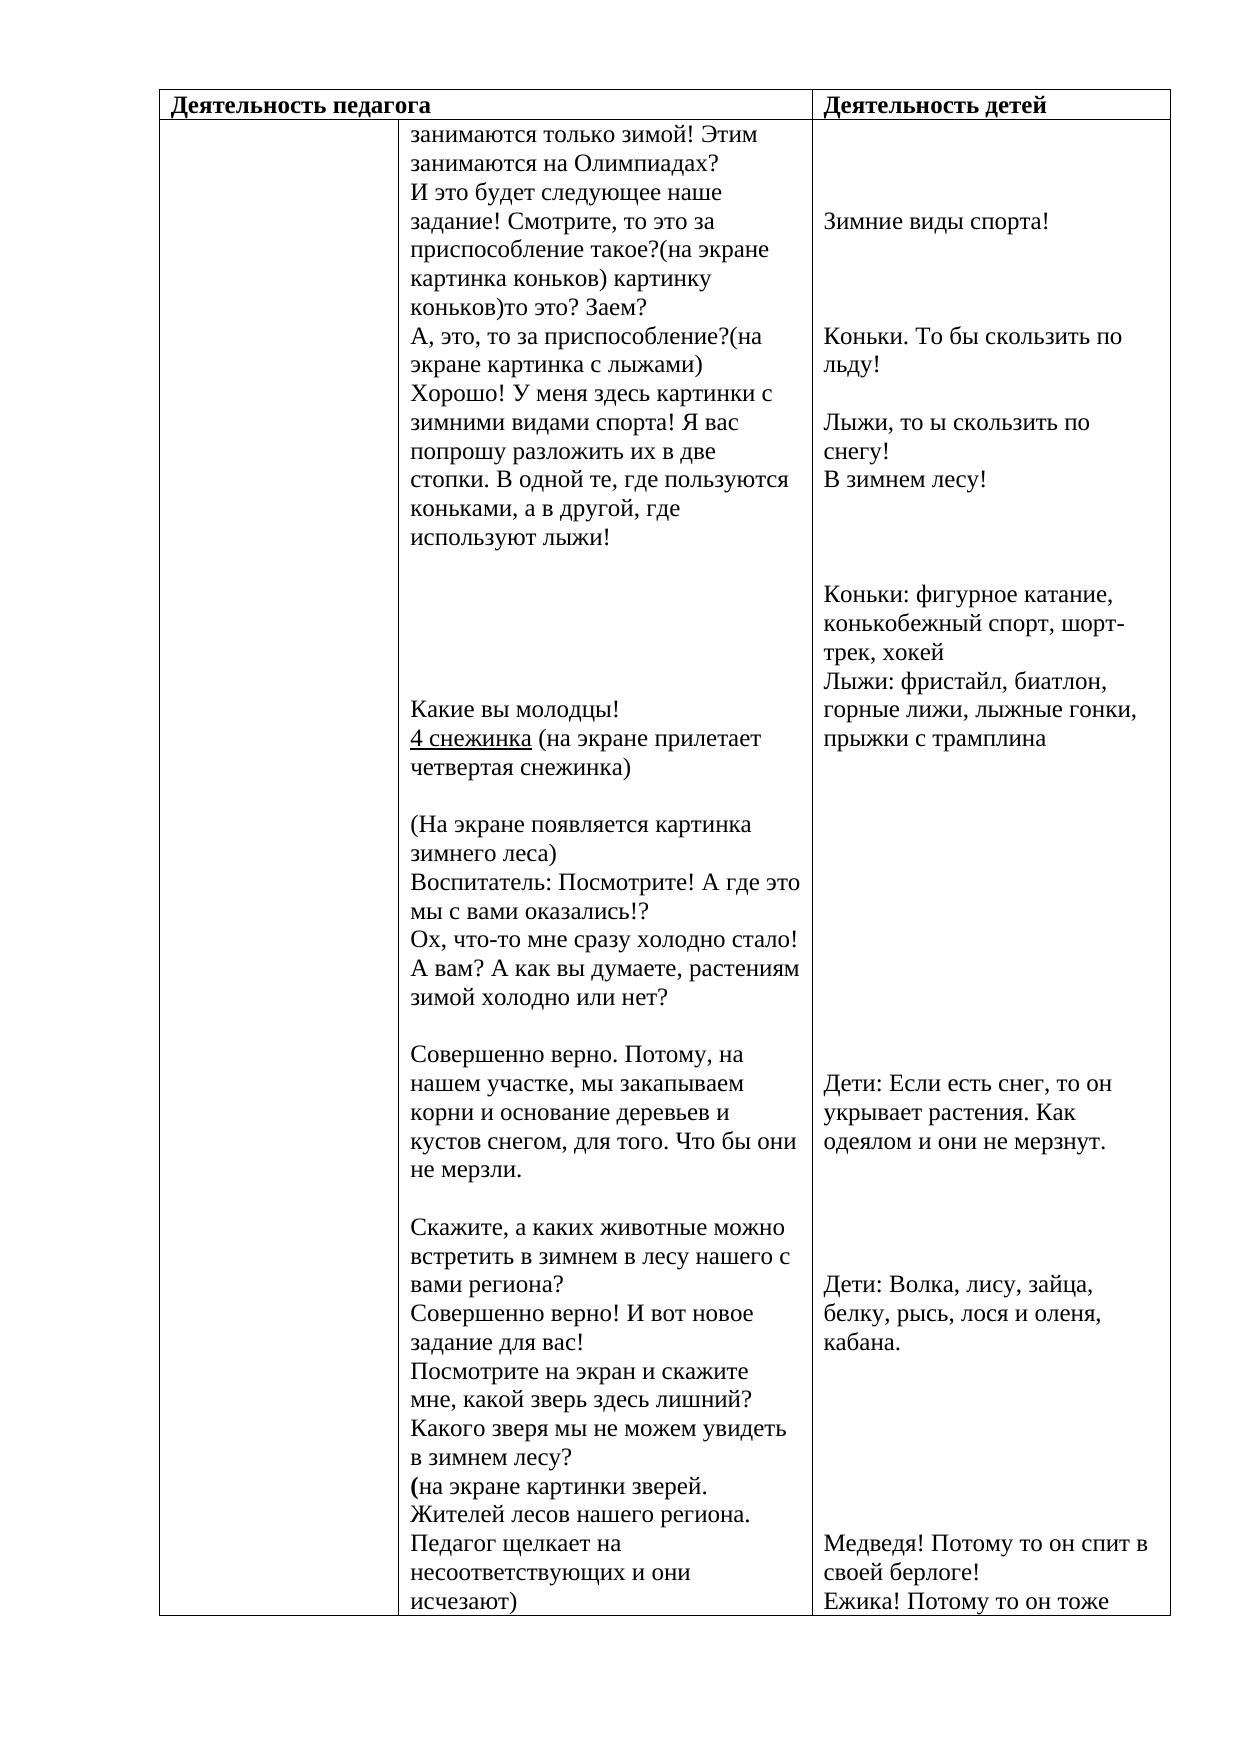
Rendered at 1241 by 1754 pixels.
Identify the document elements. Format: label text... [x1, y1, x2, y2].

table_cell [160, 120, 398, 1614]
table_header Деятельность педагога [160, 90, 812, 118]
table_header Деятельность детей [813, 90, 1170, 118]
